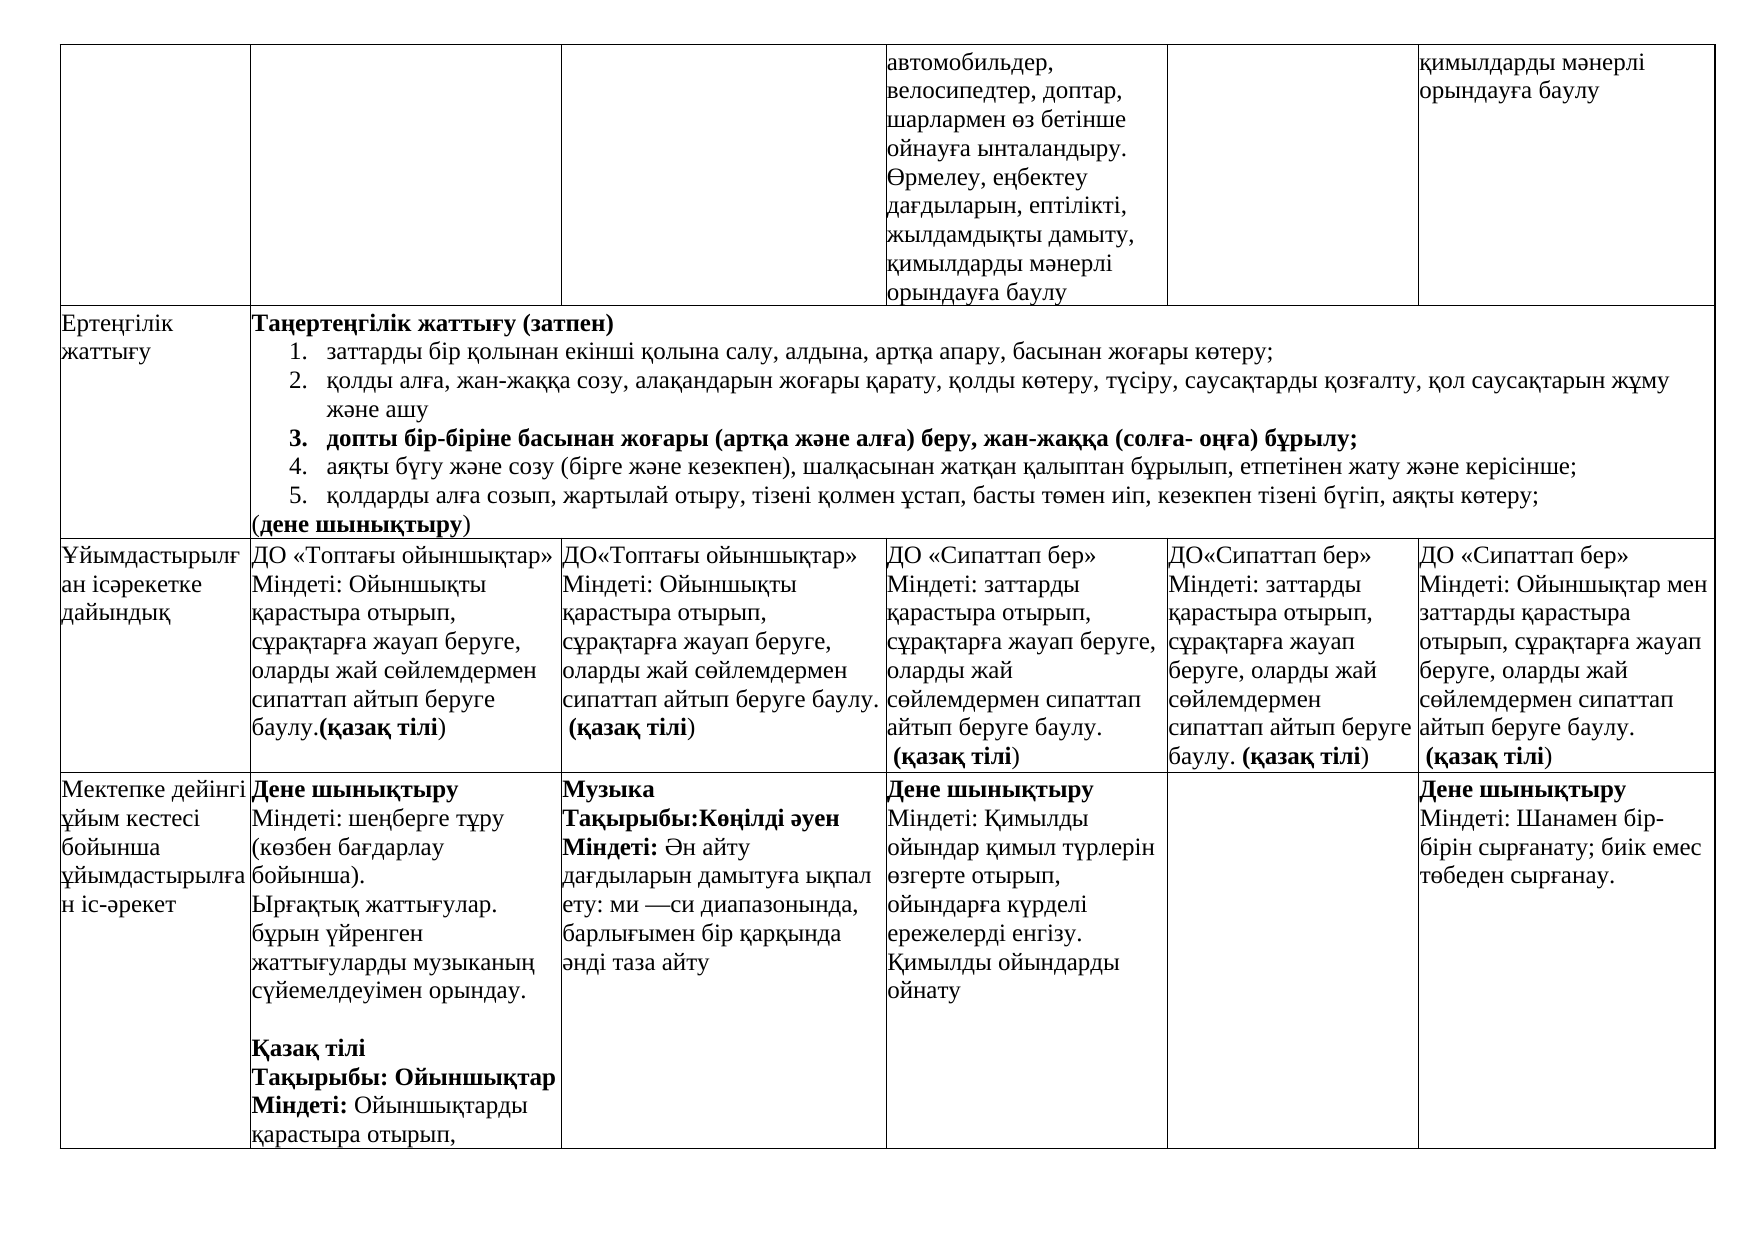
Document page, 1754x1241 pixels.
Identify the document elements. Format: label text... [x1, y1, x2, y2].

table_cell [1419, 45, 1714, 305]
table_cell ДО«Топтағы ойыншықтар» Міндеті: Ойыншықты қарастыра отырып, сұрақтарға жауап беруге, оларды жай сөйлемдермен сипаттап айтып беруге баулу. (қазақ тілі) [562, 539, 886, 772]
table_cell Таңертеңгілік жаттығу (затпен) заттарды бір қолынан екінші қолына салу, алдына, артқа апару, басынан жоғары көтеру; қолды алға, жан-жаққа созу, алақандарын жоғары қарату, қолды көтеру, түсіру, саусақтарды қозғалту, қол саусақтарын жұму және ашу допты бір-біріне басынан жоғары (артқа және алға) беру, жан-жаққа (солға- оңға) бұрылу; аяқты бүгу және созу (бірге және кезекпен), шалқасынан жатқан қалыптан бұрылып, етпетінен жату және керісінше; қолдарды алға созып, жартылай отыру, тізені қолмен ұстап, басты төмен иіп, кезекпен тізені бүгіп, аяқты көтеру; (дене шынықтыру) [251, 306, 1714, 538]
table_cell ДО «Сипаттап бер» Міндеті: заттарды қарастыра отырып, сұрақтарға жауап беруге, оларды жай сөйлемдермен сипаттап айтып беруге баулу. (қазақ тілі) [887, 539, 1167, 772]
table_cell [562, 975, 886, 1148]
table_cell Музыка Тақырыбы:Көңілді әуен Міндеті: Ән айту дағдыларын дамытуға ықпал ету: ми —си диапазонында, барлығымен бір қарқында әнді таза айту [562, 773, 886, 832]
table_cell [887, 773, 1167, 1148]
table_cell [251, 45, 561, 305]
table_cell ДО «Топтағы ойыншықтар» Міндеті: Ойыншықты қарастыра отырып, сұрақтарға жауап беруге, оларды жай сөйлемдермен сипаттап айтып беруге баулу.(қазақ тілі) [251, 539, 561, 772]
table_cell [251, 773, 561, 1148]
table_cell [61, 45, 250, 305]
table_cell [1168, 45, 1418, 305]
table_cell Ұйымдастырылған ісәрекетке дайындық [61, 539, 250, 772]
table_cell Ертеңгілік жаттығу [61, 306, 250, 538]
table_cell ДО«Сипаттап бер» Міндеті: заттарды қарастыра отырып, сұрақтарға жауап беруге, оларды жай сөйлемдермен сипаттап айтып беруге баулу. (қазақ тілі) [1168, 539, 1418, 772]
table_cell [562, 45, 886, 305]
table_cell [1419, 773, 1714, 1148]
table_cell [61, 773, 250, 1148]
table_cell [1168, 803, 1418, 1148]
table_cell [887, 45, 1167, 305]
table_cell ДО «Сипаттап бер» Міндеті: Ойыншықтар мен заттарды қарастыра отырып, сұрақтарға жауап беруге, оларды жай сөйлемдермен сипаттап айтып беруге баулу. (қазақ тілі) [1419, 539, 1714, 772]
